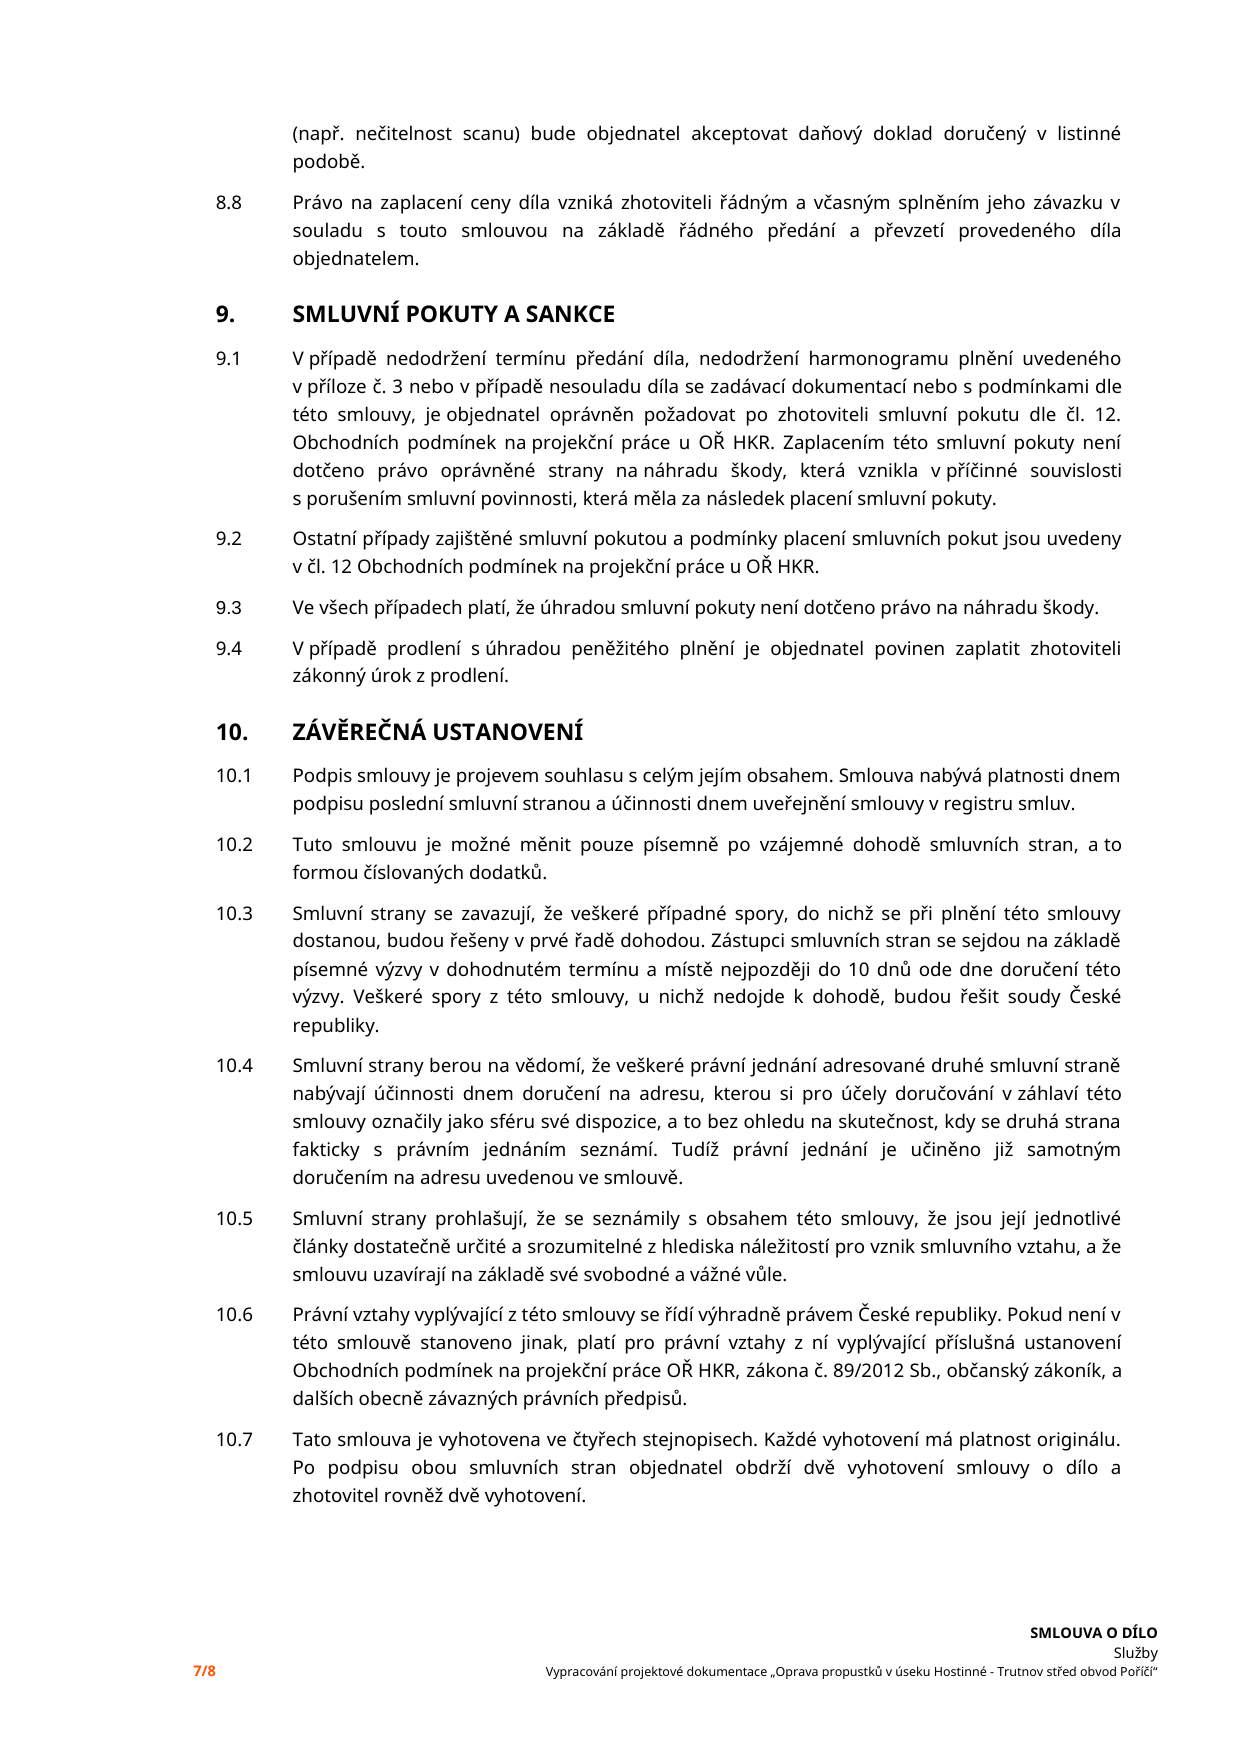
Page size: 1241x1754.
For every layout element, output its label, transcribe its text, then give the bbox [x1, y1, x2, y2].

text Ve všech případech platí, že úhradou smluvní pokuty není dotčeno právo na náhradu škody. [216, 594, 1122, 620]
text Podpis smlouvy je projevem souhlasu s celým jejím obsahem. Smlouva nabývá platnosti dnem podpisu poslední smluvní stranou a účinnosti dnem uveřejnění smlouvy v registru smluv. [216, 763, 1122, 816]
text Ostatní případy zajištěné smluvní pokutou a podmínky placení smluvních pokut jsou uvedeny v čl. 12 Obchodních podmínek na projekční práce u OŘ HKR. [216, 526, 1122, 579]
text Tato smlouva je vyhotovena ve čtyřech stejnopisech. Každé vyhotovení má platnost originálu. Po podpisu obou smluvních stran objednatel obdrží dvě vyhotovení smlouvy o dílo a zhotovitel rovněž dvě vyhotovení. [216, 1426, 1122, 1508]
text Právo na zaplacení ceny díla vzniká zhotoviteli řádným a včasným splněním jeho závazku v souladu s touto smlouvou na základě řádného předání a převzetí provedeného díla objednatelem. [216, 189, 1122, 271]
text Právní vztahy vyplývající z této smlouvy se řídí výhradně právem České republiky. Pokud není v této smlouvě stanoveno jinak, platí pro právní vztahy z ní vyplývající příslušná ustanovení Obchodních podmínek na projekční práce OŘ HKR, zákona č. 89/2012 Sb., občanský zákoník, a dalších obecně závazných právních předpisů. [216, 1302, 1122, 1411]
text Smluvní strany berou na vědomí, že veškeré právní jednání adresované druhé smluvní straně nabývají účinnosti dnem doručení na adresu, kterou si pro účely doručování v záhlaví této smlouvy označily jako sféru své dispozice, a to bez ohledu na skutečnost, kdy se druhá strana fakticky s právním jednáním seznámí. Tudíž právní jednání je učiněno již samotným doručením na adresu uvedenou ve smlouvě. [216, 1052, 1122, 1190]
text SMLUVNÍ POKUTY a SANKCE [216, 298, 1122, 329]
text Smluvní strany prohlašují, že se seznámily s obsahem této smlouvy, že jsou její jednotlivé články dostatečně určité a srozumitelné z hlediska náležitostí pro vznik smluvního vztahu, a že smlouvu uzavírají na základě své svobodné a vážné vůle. [216, 1205, 1122, 1287]
text Smluvní strany se zavazují, že veškeré případné spory, do nichž se při plnění této smlouvy dostanou, budou řešeny v prvé řadě dohodou. Zástupci smluvních stran se sejdou na základě písemné výzvy v dohodnutém termínu a místě nejpozději do 10 dnů ode dne doručení této výzvy. Veškeré spory z této smlouvy, u nichž nedojde k dohodě, budou řešit soudy České republiky. [216, 900, 1122, 1037]
text V případě prodlení s úhradou peněžitého plnění je objednatel povinen zaplatit zhotoviteli zákonný úrok z prodlení. [216, 635, 1122, 688]
text ZÁVĚREČNÁ USTANOVENÍ [216, 716, 1122, 747]
text V případě nedodržení termínu předání díla, nedodržení harmonogramu plnění uvedeného v příloze č. 3 nebo v případě nesouladu díla se zadávací dokumentací nebo s podmínkami dle této smlouvy, je objednatel oprávněn požadovat po zhotoviteli smluvní pokutu dle čl. 12. Obchodních podmínek na projekční práce u OŘ HKR. Zaplacením této smluvní pokuty není dotčeno právo oprávněné strany na náhradu škody, která vznikla v příčinné souvislosti s porušením smluvní povinnosti, která měla za následek placení smluvní pokuty. [216, 345, 1122, 511]
text Tuto smlouvu je možné měnit pouze písemně po vzájemné dohodě smluvních stran, a to formou číslovaných dodatků. [216, 831, 1122, 885]
